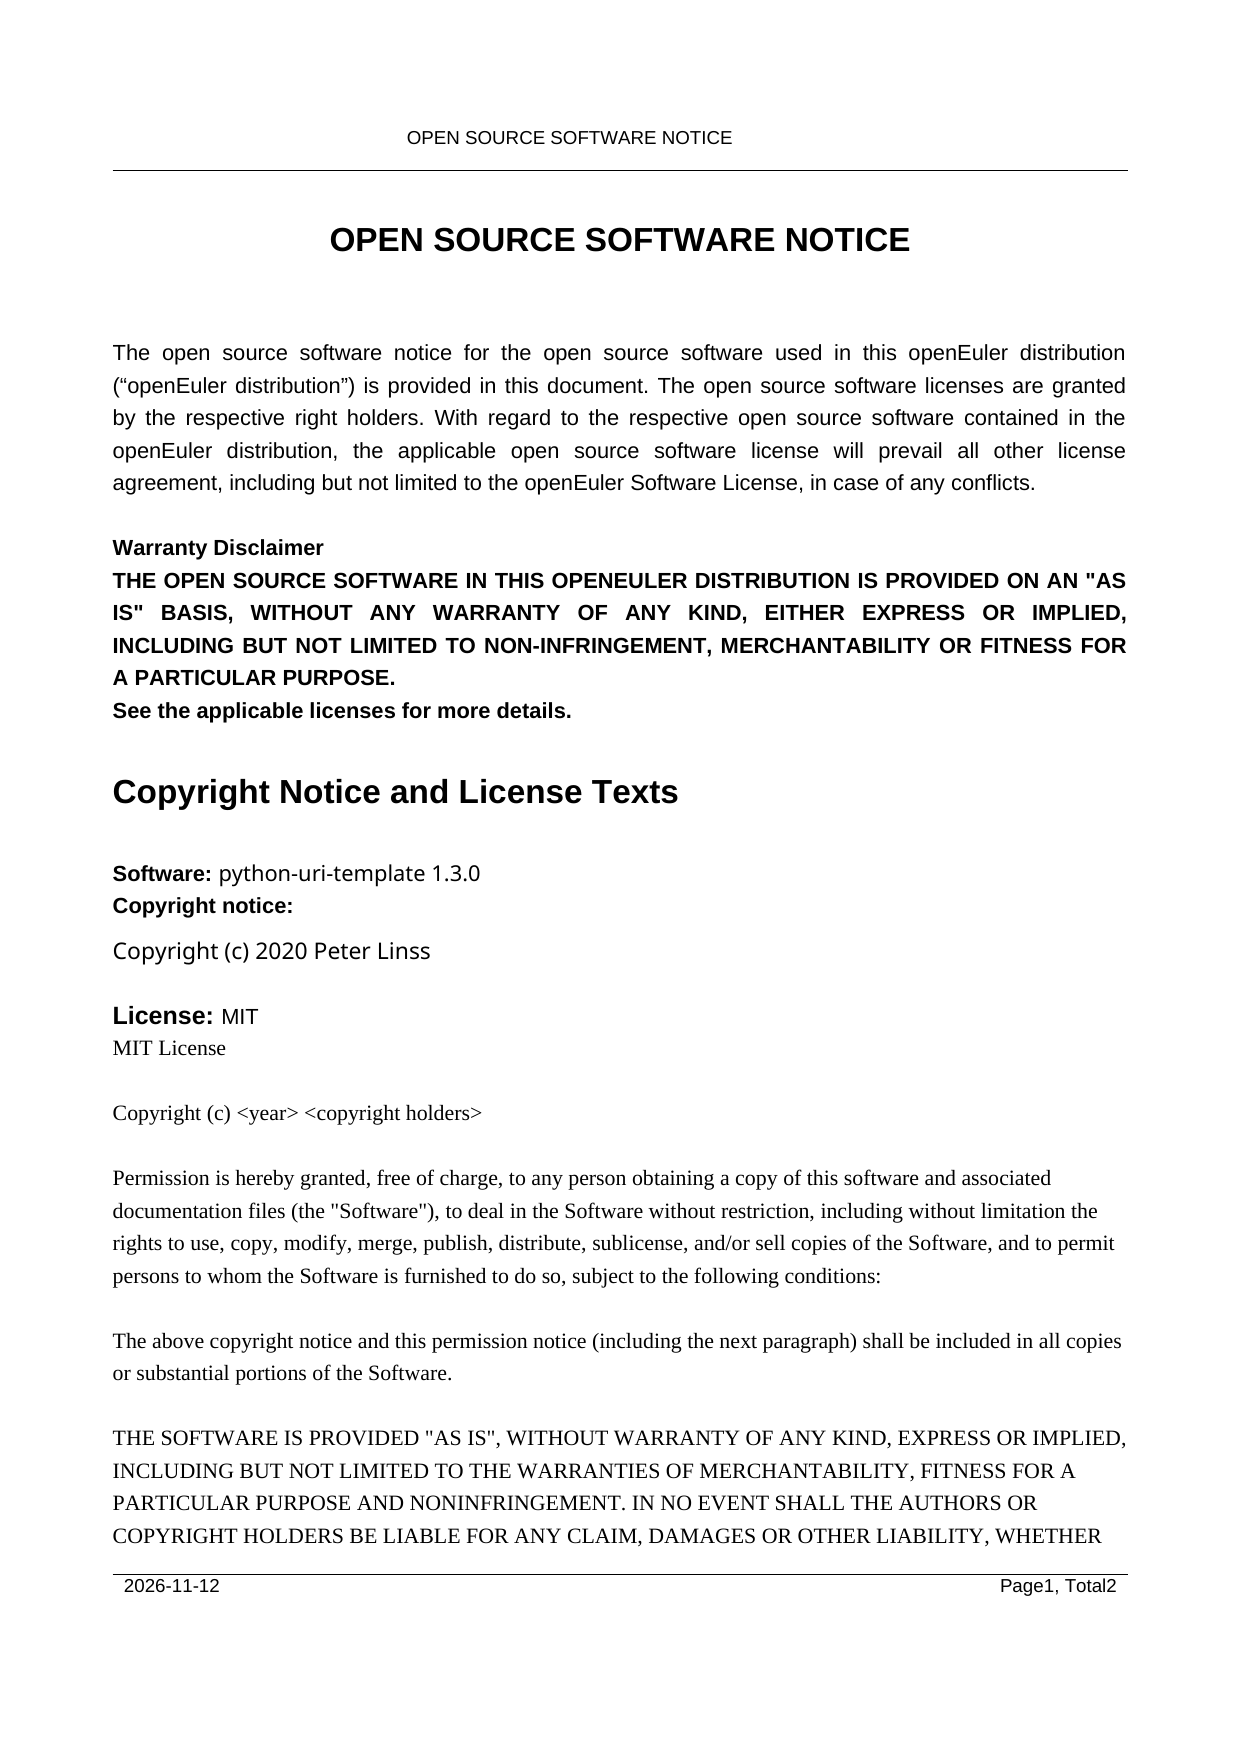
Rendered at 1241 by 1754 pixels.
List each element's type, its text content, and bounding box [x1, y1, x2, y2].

text The open source software notice for the open source software used in this openEuler distribution (“openEuler distribution”) is provided in this document. The open source software licenses are granted by the respective right holders. With regard to the respective open source software contained in the openEuler distribution, the applicable open source software license will prevail all other license agreement, including but not limited to the openEuler Software License, in case of any conflicts. [112, 336, 1128, 499]
text OPEN SOURCE SOFTWARE NOTICE [112, 206, 1128, 271]
text Copyright (c) 2020 Peter Linss [112, 934, 1128, 999]
title Software: python-uri-template 1.3.0 [112, 856, 1128, 889]
text THE OPEN SOURCE SOFTWARE IN THIS OPENEULER DISTRIBUTION IS PROVIDED ON AN "AS IS" BASIS, WITHOUT ANY WARRANTY OF ANY KIND, EITHER EXPRESS OR IMPLIED, INCLUDING BUT NOT LIMITED TO NON-INFRINGEMENT, MERCHANTABILITY OR FITNESS FOR A PARTICULAR PURPOSE. See the applicable licenses for more details. [112, 564, 1128, 726]
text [112, 1031, 1128, 1551]
text Copyright Notice and License Texts [112, 759, 1128, 824]
text License: MIT [112, 999, 1128, 1031]
text Copyright notice: [112, 889, 1128, 921]
text Warranty Disclaimer [112, 531, 1128, 564]
